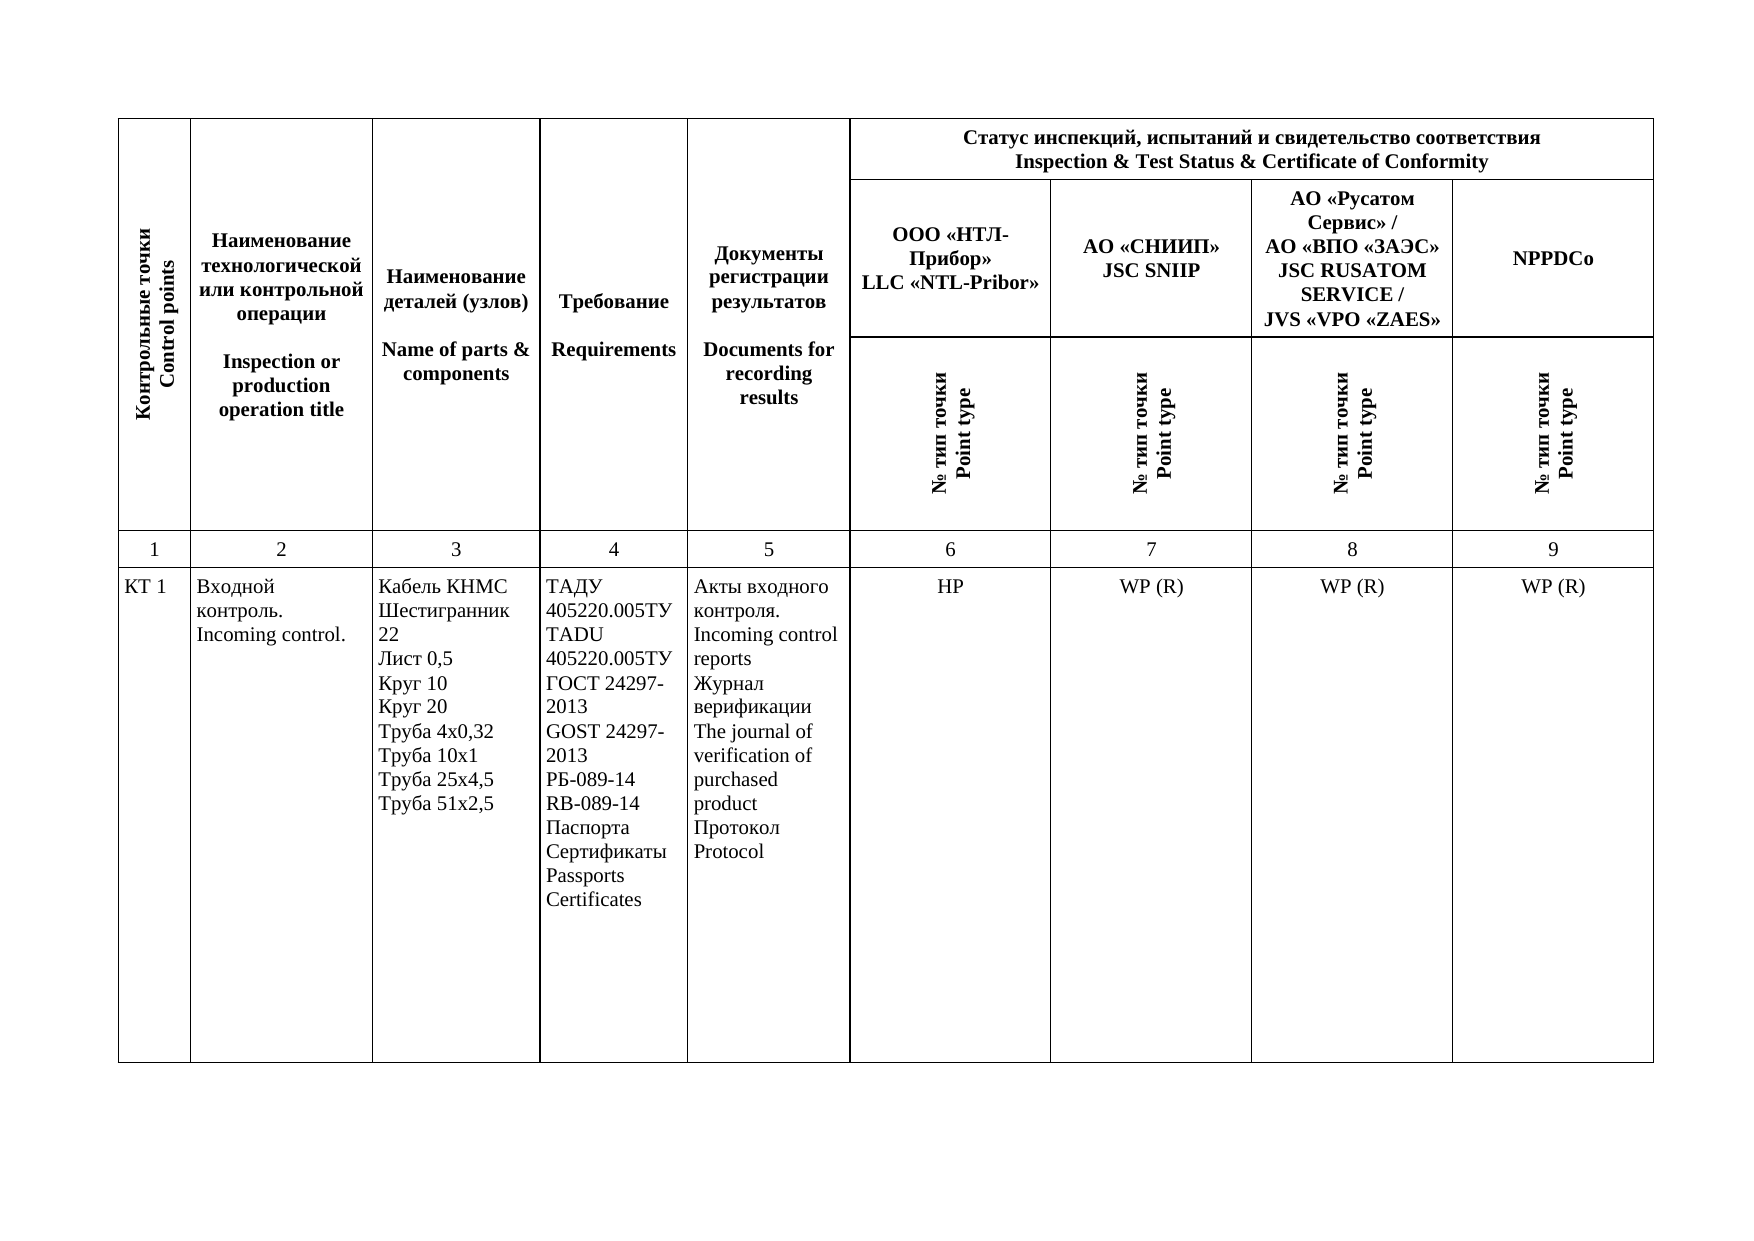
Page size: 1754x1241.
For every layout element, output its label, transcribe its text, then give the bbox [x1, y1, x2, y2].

table_cell № тип точки Point type [851, 338, 1050, 530]
table_cell 8 [1252, 531, 1452, 567]
table_cell КТ 1 [119, 568, 190, 1062]
table_cell 1 [119, 531, 190, 567]
table_cell ООО «НТЛ-Прибор» LLC «NTL-Pribor» [851, 180, 1050, 336]
table_header Требование Requirements [541, 119, 687, 530]
table_cell АО «Русатом Сервис» / АО «ВПО «ЗАЭС» JSC RUSATOM SERVICE / JVS «VPO «ZAES» [1252, 180, 1452, 336]
table_header Статус инспекций, испытаний и свидетельство соответствия Inspection & Test Status & Certificate of Conformity [851, 119, 1653, 179]
table_cell № тип точки Point type [1453, 338, 1653, 530]
table_cell 9 [1453, 531, 1653, 567]
table_cell 6 [851, 531, 1050, 567]
table_cell Кабель КНМС Шестигранник 22 Лист 0,5 Круг 10 Круг 20 Труба 4х0,32 Труба 10х1 Труба 25х4,5 Труба 51х2,5 [373, 568, 539, 1062]
table_cell WP (R) [1453, 568, 1653, 1062]
table_cell 2 [191, 531, 372, 567]
table_cell АО «СНИИП» JSC SNIIP [1051, 180, 1251, 336]
table_cell 3 [373, 531, 539, 567]
table_cell ТАДУ 405220.005ТУ TADU 405220.005ТУ ГОСТ 24297-2013 GOST 24297-2013 РБ-089-14 RB-089-14 Паспорта Сертификаты Passports Certificates [541, 568, 687, 1062]
table_cell НP [851, 568, 1050, 1062]
table_cell WP (R) [1051, 568, 1251, 1062]
table_header Документы регистрации результатов Documents for recording results [688, 119, 849, 530]
table_cell № тип точки Point type [1252, 338, 1452, 530]
table_header Наименование деталей (узлов) Name of parts & components [373, 119, 539, 530]
table_header Наименование технологической или контрольной операции Inspection or production operation title [191, 119, 372, 530]
table_cell 4 [541, 531, 687, 567]
table_header Контрольные точки Control points [119, 119, 190, 530]
table_cell 5 [688, 531, 849, 567]
table_cell Входной контроль. Incoming control. [191, 568, 372, 1062]
table_cell WP (R) [1252, 568, 1452, 1062]
table_cell NPPDCo [1453, 180, 1653, 336]
table_cell № тип точки Point type [1051, 338, 1251, 530]
table_cell 7 [1051, 531, 1251, 567]
table_cell Акты входного контроля. Incoming control reports Журнал верификации The journal of verification of purchased product Протокол Protocol [688, 568, 849, 1062]
